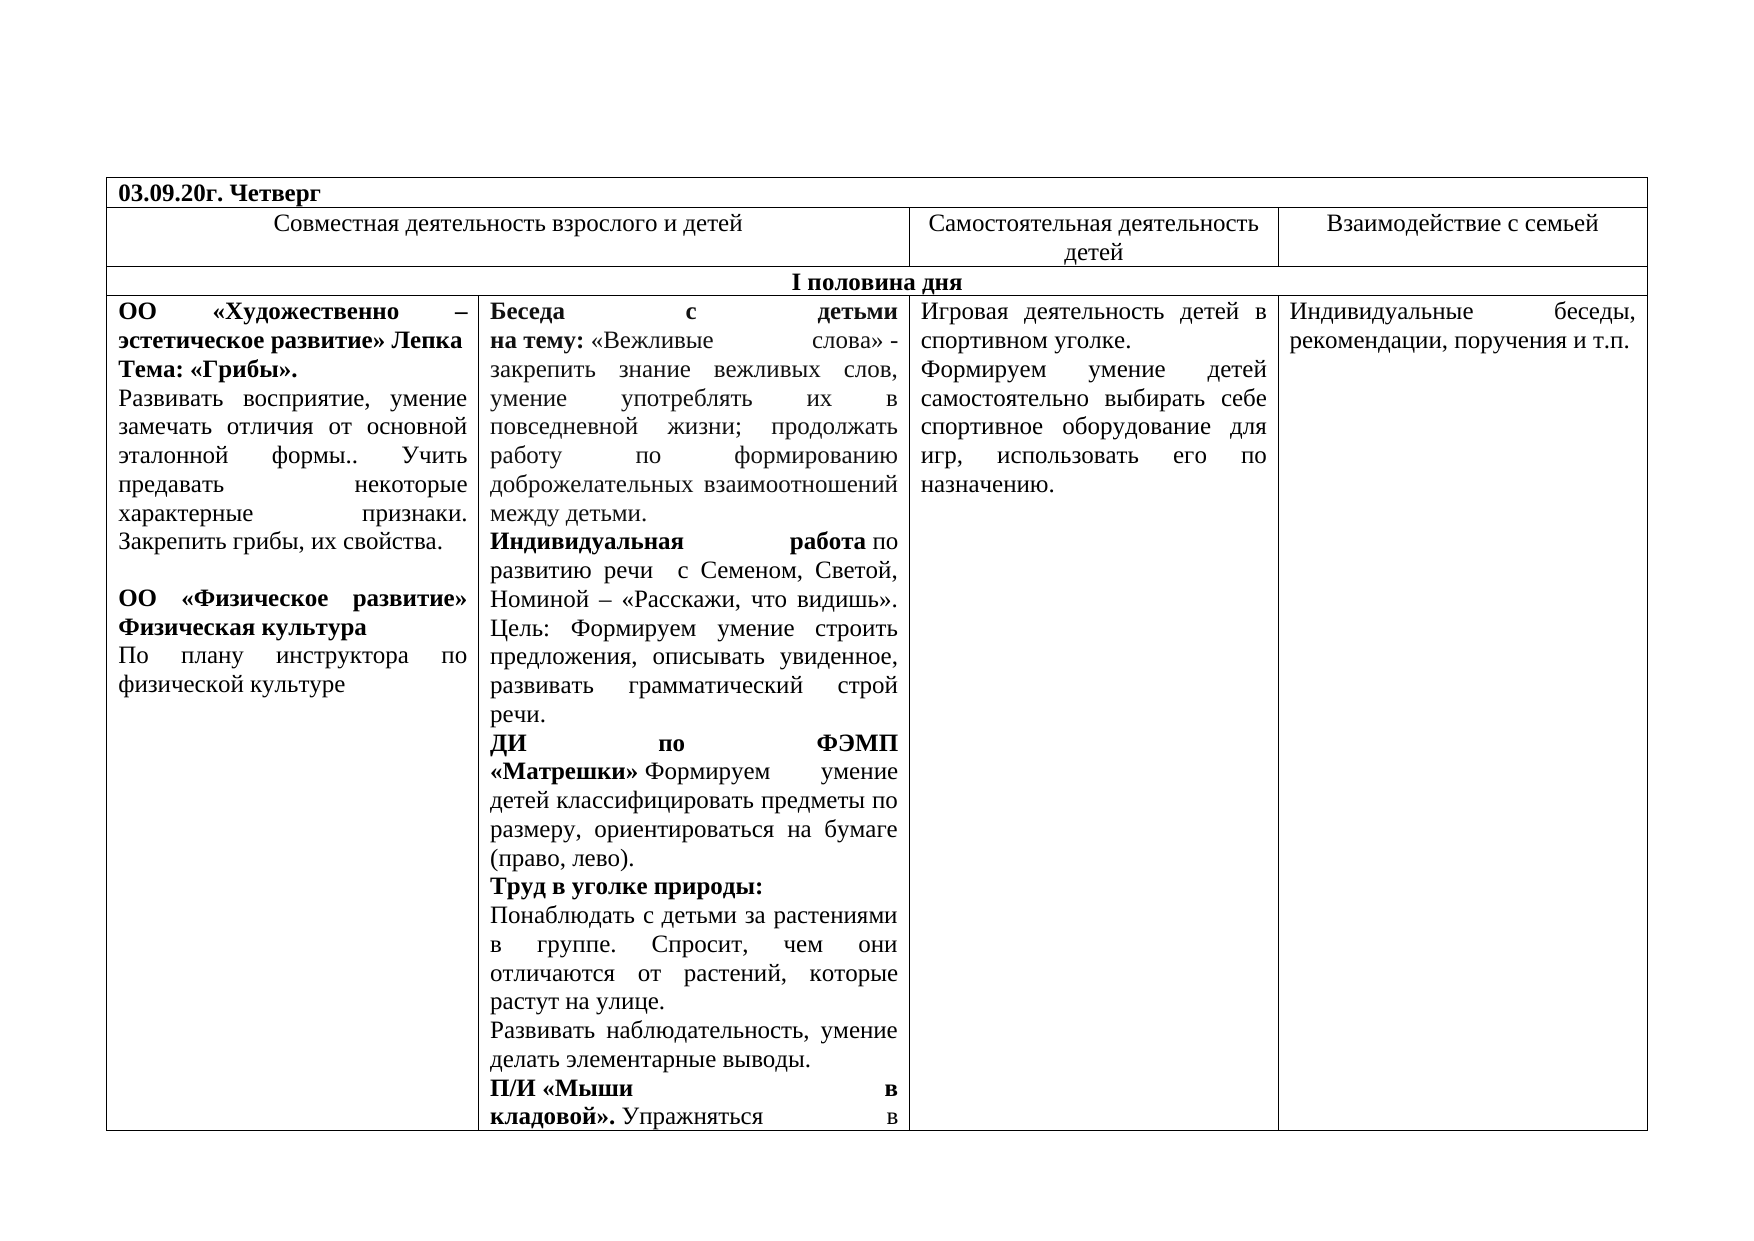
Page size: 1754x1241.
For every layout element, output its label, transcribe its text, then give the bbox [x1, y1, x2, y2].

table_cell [910, 296, 1278, 1130]
table_cell Взаимодействие с семьей [1279, 208, 1647, 266]
table_cell I половина дня [107, 267, 1647, 295]
table_cell 03.09.20г. Четверг [107, 178, 1647, 207]
table_cell Самостоятельная деятельность детей [910, 208, 1278, 266]
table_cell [1279, 296, 1647, 1130]
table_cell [107, 296, 478, 1130]
table_cell Совместная деятельность взрослого и детей [107, 208, 909, 266]
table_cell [479, 296, 909, 1130]
